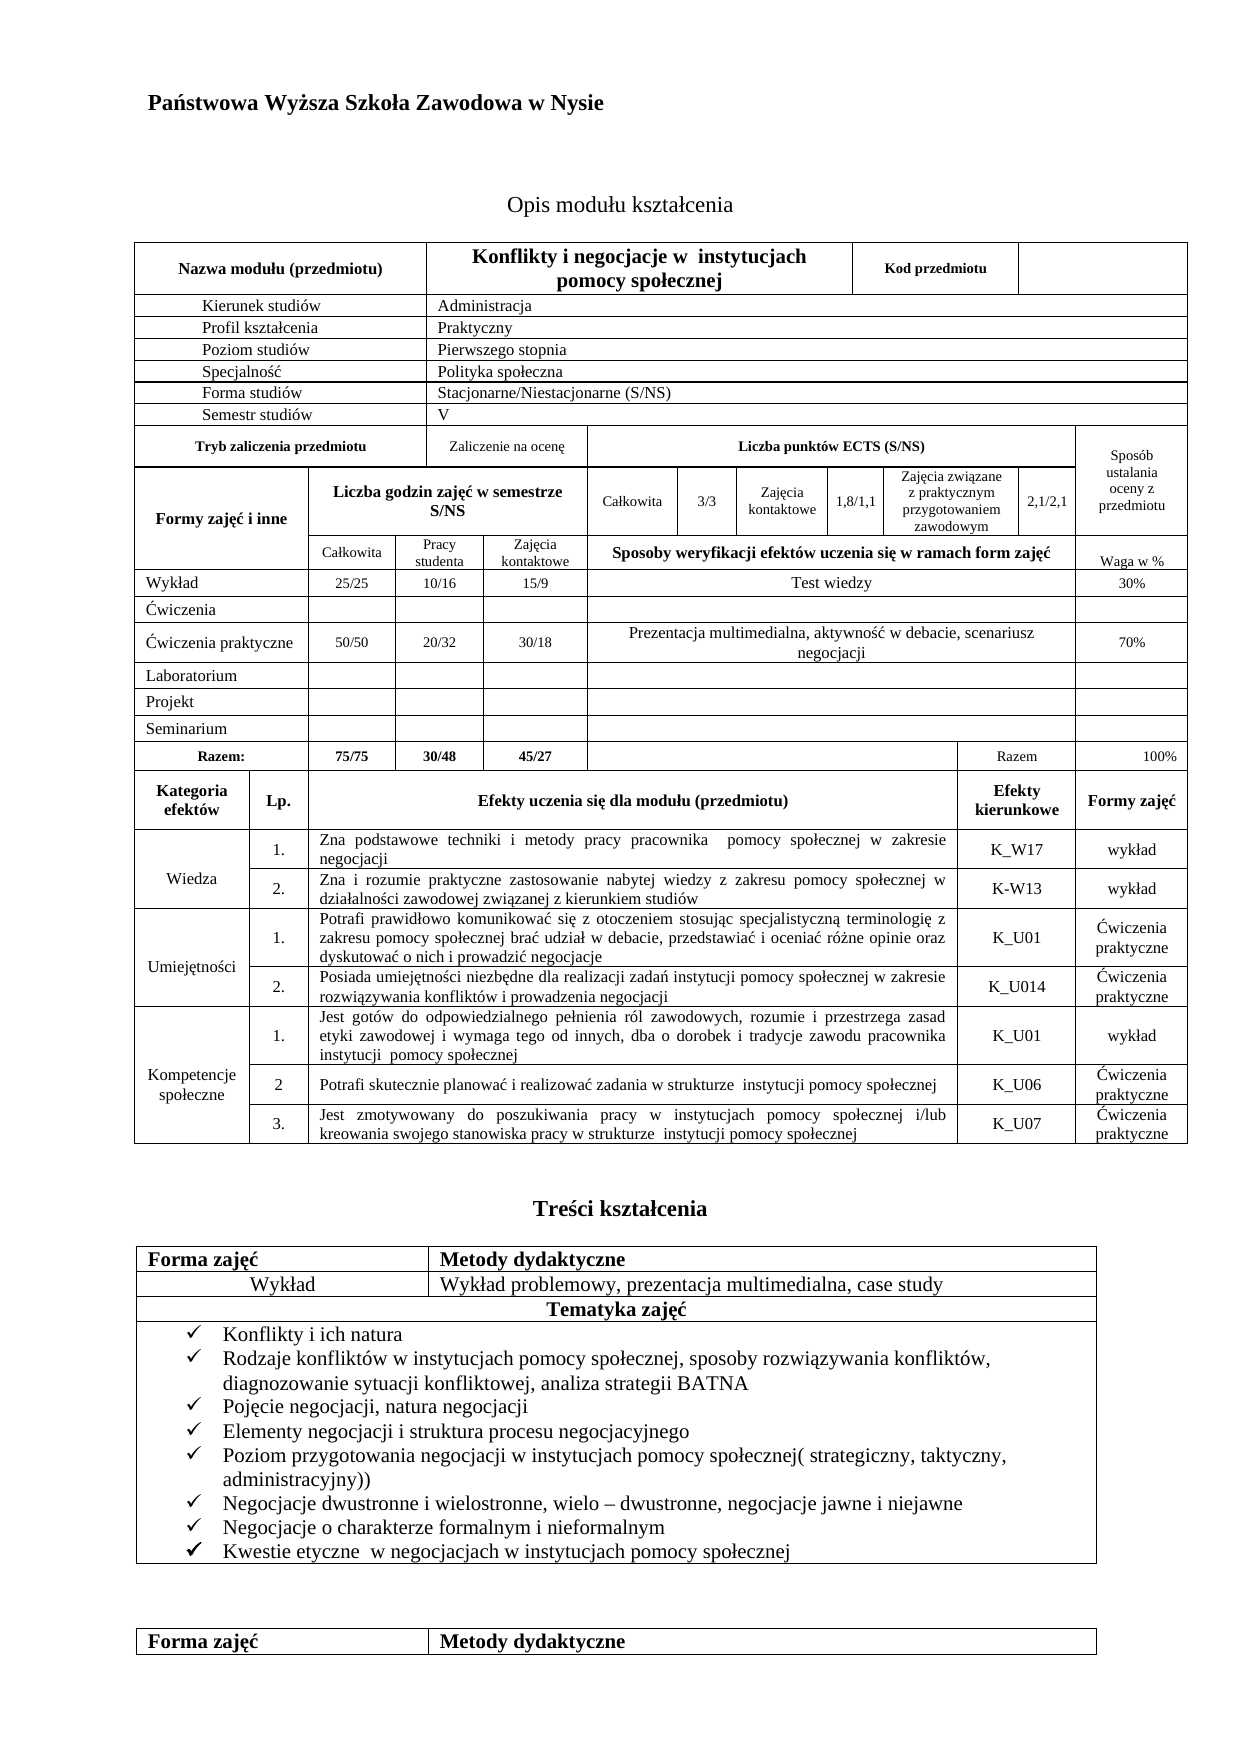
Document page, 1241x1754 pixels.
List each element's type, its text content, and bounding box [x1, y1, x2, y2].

table_cell Zna podstawowe techniki i metody pracy pracownika pomocy społecznej w zakresie negocjacji [309, 830, 957, 868]
table_cell [396, 716, 483, 741]
table_cell Razem [958, 742, 1075, 770]
table_cell Liczba godzin zajęć w semestrze S/NS [309, 468, 587, 534]
table_cell K_U01 [958, 909, 1075, 966]
table_cell [396, 597, 483, 622]
table_header Metody dydaktyczne [429, 1247, 1096, 1271]
table_header Nazwa modułu (przedmiotu) [135, 243, 426, 294]
table_cell [484, 689, 587, 715]
table_cell Ćwiczenia praktyczne [1076, 1065, 1187, 1103]
table_cell [588, 663, 1075, 688]
table_cell Kompetencje społeczne [135, 1007, 249, 1143]
table_cell Potrafi skutecznie planować i realizować zadania w strukturze instytucji pomocy społecznej [309, 1065, 957, 1103]
table_cell [309, 597, 395, 622]
table_cell 20/32 [396, 623, 483, 662]
table_cell Formy zajęć i inne [135, 468, 308, 569]
table_cell Sposoby weryfikacji efektów uczenia się w ramach form zajęć [588, 536, 1075, 569]
table_cell Jest gotów do odpowiedzialnego pełnienia ról zawodowych, rozumie i przestrzega zasad etyki zawodowej i wymaga tego od innych, dba o dorobek i tradycje zawodu pracownika instytucji pomocy społecznej [309, 1007, 957, 1064]
table_cell 1. [250, 830, 308, 868]
table_cell Kierunek studiów [135, 295, 426, 316]
table_cell 3/3 [678, 468, 736, 534]
table_cell Seminarium [135, 716, 308, 741]
table_cell [588, 597, 1075, 622]
table_cell Stacjonarne/Niestacjonarne (S/NS) [427, 383, 1187, 403]
table_cell Praktyczny [427, 317, 1187, 338]
table_cell Posiada umiejętności niezbędne dla realizacji zadań instytucji pomocy społecznej w zakresie rozwiązywania konfliktów i prowadzenia negocjacji [309, 967, 957, 1006]
table_cell Waga w % [1076, 536, 1187, 569]
table_cell 30/48 [396, 742, 483, 770]
table_cell Administracja [427, 295, 1187, 316]
table_cell Ćwiczenia praktyczne [1076, 909, 1187, 966]
table_cell [484, 663, 587, 688]
table_cell [1076, 597, 1187, 622]
table_cell 30/18 [484, 623, 587, 662]
table_cell Konflikty i ich natura Rodzaje konfliktów w instytucjach pomocy społecznej, sposoby rozwiązywania konfliktów, diagnozowanie sytuacji konfliktowej, analiza strategii BATNA Pojęcie negocjacji, natura negocjacji Elementy negocjacji i struktura procesu negocjacyjnego Poziom przygotowania negocjacji w instytucjach pomocy społecznej( strategiczny, taktyczny, administracyjny)) Negocjacje dwustronne i wielostronne, wielo – dwustronne, negocjacje jawne i niejawne Negocjacje o charakterze formalnym i nieformalnym Kwestie etyczne w negocjacjach w instytucjach pomocy społecznej [137, 1322, 1096, 1563]
table_cell 10/16 [396, 570, 483, 596]
table_cell Zajęcia związane z praktycznym przygotowaniem zawodowym [884, 468, 1018, 534]
table_header Kod przedmiotu [853, 243, 1018, 294]
table_cell [1076, 689, 1187, 715]
table_cell [1076, 663, 1187, 688]
table_cell 1. [250, 909, 308, 966]
table_cell [1076, 716, 1187, 741]
table_cell Całkowita [588, 468, 677, 534]
table_cell Poziom studiów [135, 339, 426, 359]
table_cell Efekty kierunkowe [958, 771, 1075, 829]
table_cell [396, 689, 483, 715]
table_cell K_W17 [958, 830, 1075, 868]
table_cell Umiejętności [135, 909, 249, 1006]
table_cell Formy zajęć [1076, 771, 1187, 829]
table_cell Potrafi prawidłowo komunikować się z otoczeniem stosując specjalistyczną terminologię z zakresu pomocy społecznej brać udział w debacie, przedstawiać i oceniać różne opinie oraz dyskutować o nich i prowadzić negocjacje [309, 909, 957, 966]
table_cell Ćwiczenia praktyczne [135, 623, 308, 662]
table_cell Wykład [135, 570, 308, 596]
table_cell Pierwszego stopnia [427, 339, 1187, 359]
table_cell K-W13 [958, 869, 1075, 908]
table_cell [309, 663, 395, 688]
table_cell Jest zmotywowany do poszukiwania pracy w instytucjach pomocy społecznej i/lub kreowania swojego stanowiska pracy w strukturze instytucji pomocy społecznej [309, 1105, 957, 1143]
table_header Konflikty i negocjacje w instytucjach pomocy społecznej [427, 243, 852, 294]
table_cell wykład [1076, 1007, 1187, 1064]
table_cell [484, 597, 587, 622]
table_cell [309, 716, 395, 741]
table_cell Profil kształcenia [135, 317, 426, 338]
table_cell Zna i rozumie praktyczne zastosowanie nabytej wiedzy z zakresu pomocy społecznej w działalności zawodowej związanej z kierunkiem studiów [309, 869, 957, 908]
table_cell Polityka społeczna [427, 361, 1187, 381]
table_cell Razem: [135, 742, 308, 770]
table_cell wykład [1076, 869, 1187, 908]
table_cell [309, 689, 395, 715]
table_cell Ćwiczenia [135, 597, 308, 622]
table_cell 1,8/1,1 [828, 468, 883, 534]
table_cell 2. [250, 967, 308, 1006]
table_cell Tryb zaliczenia przedmiotu [135, 426, 426, 466]
table_cell Tematyka zajęć [137, 1297, 1096, 1321]
text Państwowa Wyższa Szkoła Zawodowa w Nysie [148, 89, 1092, 115]
table_cell [588, 742, 957, 770]
table_cell V [427, 404, 1187, 425]
table_cell 45/27 [484, 742, 587, 770]
table_cell Zajęcia kontaktowe [484, 536, 587, 569]
table_cell K_U07 [958, 1105, 1075, 1143]
table_cell Projekt [135, 689, 308, 715]
table_cell Ćwiczenia praktyczne [1076, 1105, 1187, 1143]
table_cell Zajęcia kontaktowe [737, 468, 827, 534]
table_cell 2,1/2,1 [1019, 468, 1075, 534]
table_cell K_U014 [958, 967, 1075, 1006]
table_cell wykład [1076, 830, 1187, 868]
table_cell [588, 716, 1075, 741]
table_cell [396, 663, 483, 688]
table_cell Ćwiczenia praktyczne [1076, 967, 1187, 1006]
table_cell 2. [250, 869, 308, 908]
table_cell Pracy studenta [396, 536, 483, 569]
table_cell 50/50 [309, 623, 395, 662]
table_cell Liczba punktów ECTS (S/NS) [588, 426, 1075, 466]
table_cell Forma studiów [135, 383, 426, 403]
table_cell 70% [1076, 623, 1187, 662]
table_cell 3. [250, 1105, 308, 1143]
table_cell Wykład [137, 1272, 428, 1296]
table_cell 15/9 [484, 570, 587, 596]
table_header Forma zajęć [137, 1247, 428, 1271]
table_header Forma zajęć [137, 1629, 428, 1653]
table_cell 25/25 [309, 570, 395, 596]
table_cell K_U06 [958, 1065, 1075, 1103]
table_cell Kategoria efektów [135, 771, 249, 829]
table_cell Prezentacja multimedialna, aktywność w debacie, scenariusz negocjacji [588, 623, 1075, 662]
table_cell 100% [1076, 742, 1187, 770]
text Treści kształcenia [148, 1195, 1092, 1221]
table_cell Wykład problemowy, prezentacja multimedialna, case study [429, 1272, 1096, 1296]
table_cell Efekty uczenia się dla modułu (przedmiotu) [309, 771, 957, 829]
table_cell [588, 689, 1075, 715]
table_cell 30% [1076, 570, 1187, 596]
table_cell Laboratorium [135, 663, 308, 688]
table_cell Lp. [250, 771, 308, 829]
table_cell Sposób ustalania oceny z przedmiotu [1076, 426, 1187, 534]
table_cell 2 [250, 1065, 308, 1103]
table_cell Test wiedzy [588, 570, 1075, 596]
table_header [1019, 243, 1187, 294]
table_cell Zaliczenie na ocenę [427, 426, 587, 466]
table_cell Całkowita [309, 536, 395, 569]
table_cell [484, 716, 587, 741]
table_header Metody dydaktyczne [429, 1629, 1096, 1653]
table_cell Semestr studiów [135, 404, 426, 425]
table_cell Wiedza [135, 830, 249, 908]
table_cell 75/75 [309, 742, 395, 770]
table_cell K_U01 [958, 1007, 1075, 1064]
text Opis modułu kształcenia [148, 191, 1092, 217]
table_cell 1. [250, 1007, 308, 1064]
table_cell Specjalność [135, 361, 426, 381]
